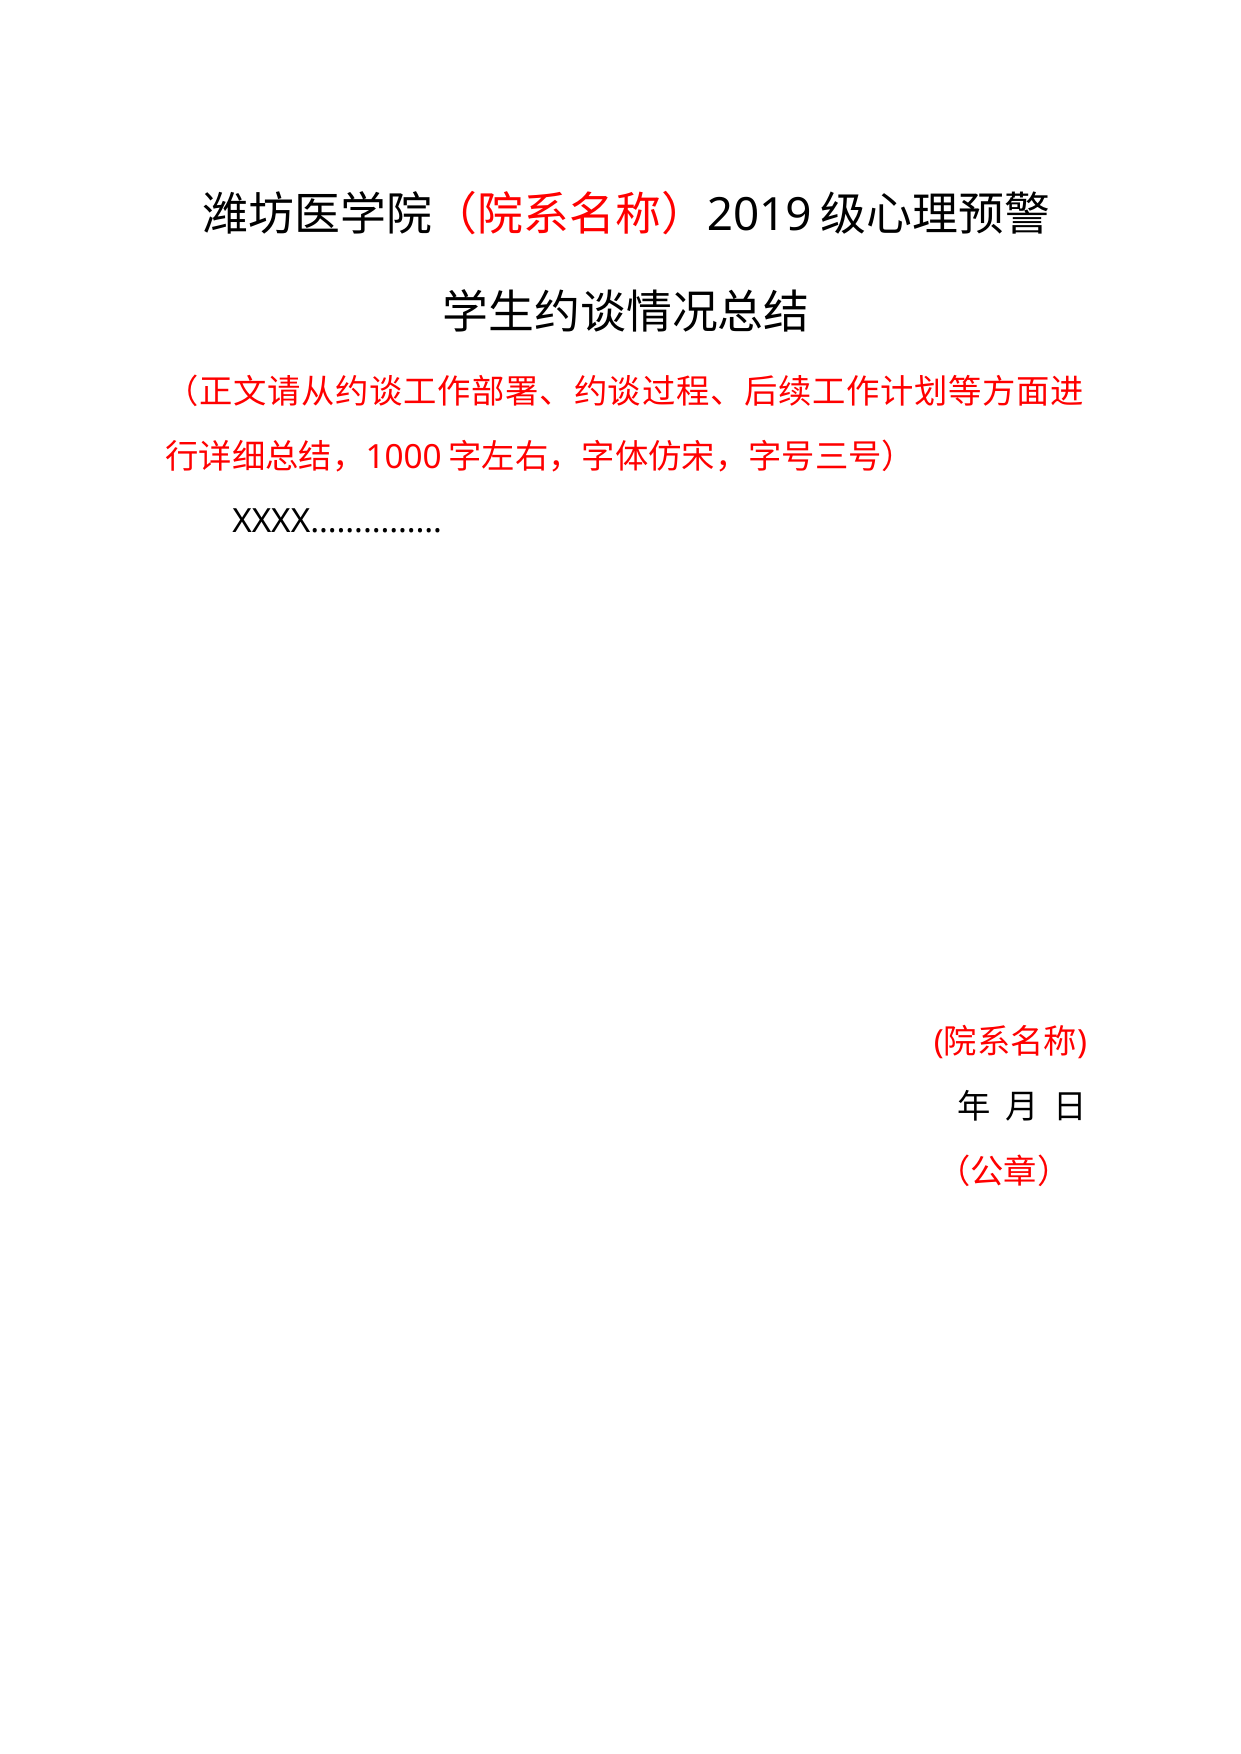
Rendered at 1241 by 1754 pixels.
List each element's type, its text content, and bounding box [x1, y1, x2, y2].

text （公章） [165, 1137, 1070, 1202]
text 潍坊医学院（院系名称）2019级心理预警 [165, 162, 1087, 259]
text （正文请从约谈工作部署、约谈过程、后续工作计划等方面进行详细总结，1000字左右，字体仿宋，字号三号） [165, 357, 1087, 487]
text 学生约谈情况总结 [165, 259, 1087, 357]
text XXXX…………… [165, 487, 1087, 552]
text 年 月 日 [165, 1072, 1087, 1137]
text (院系名称) [165, 1007, 1087, 1072]
